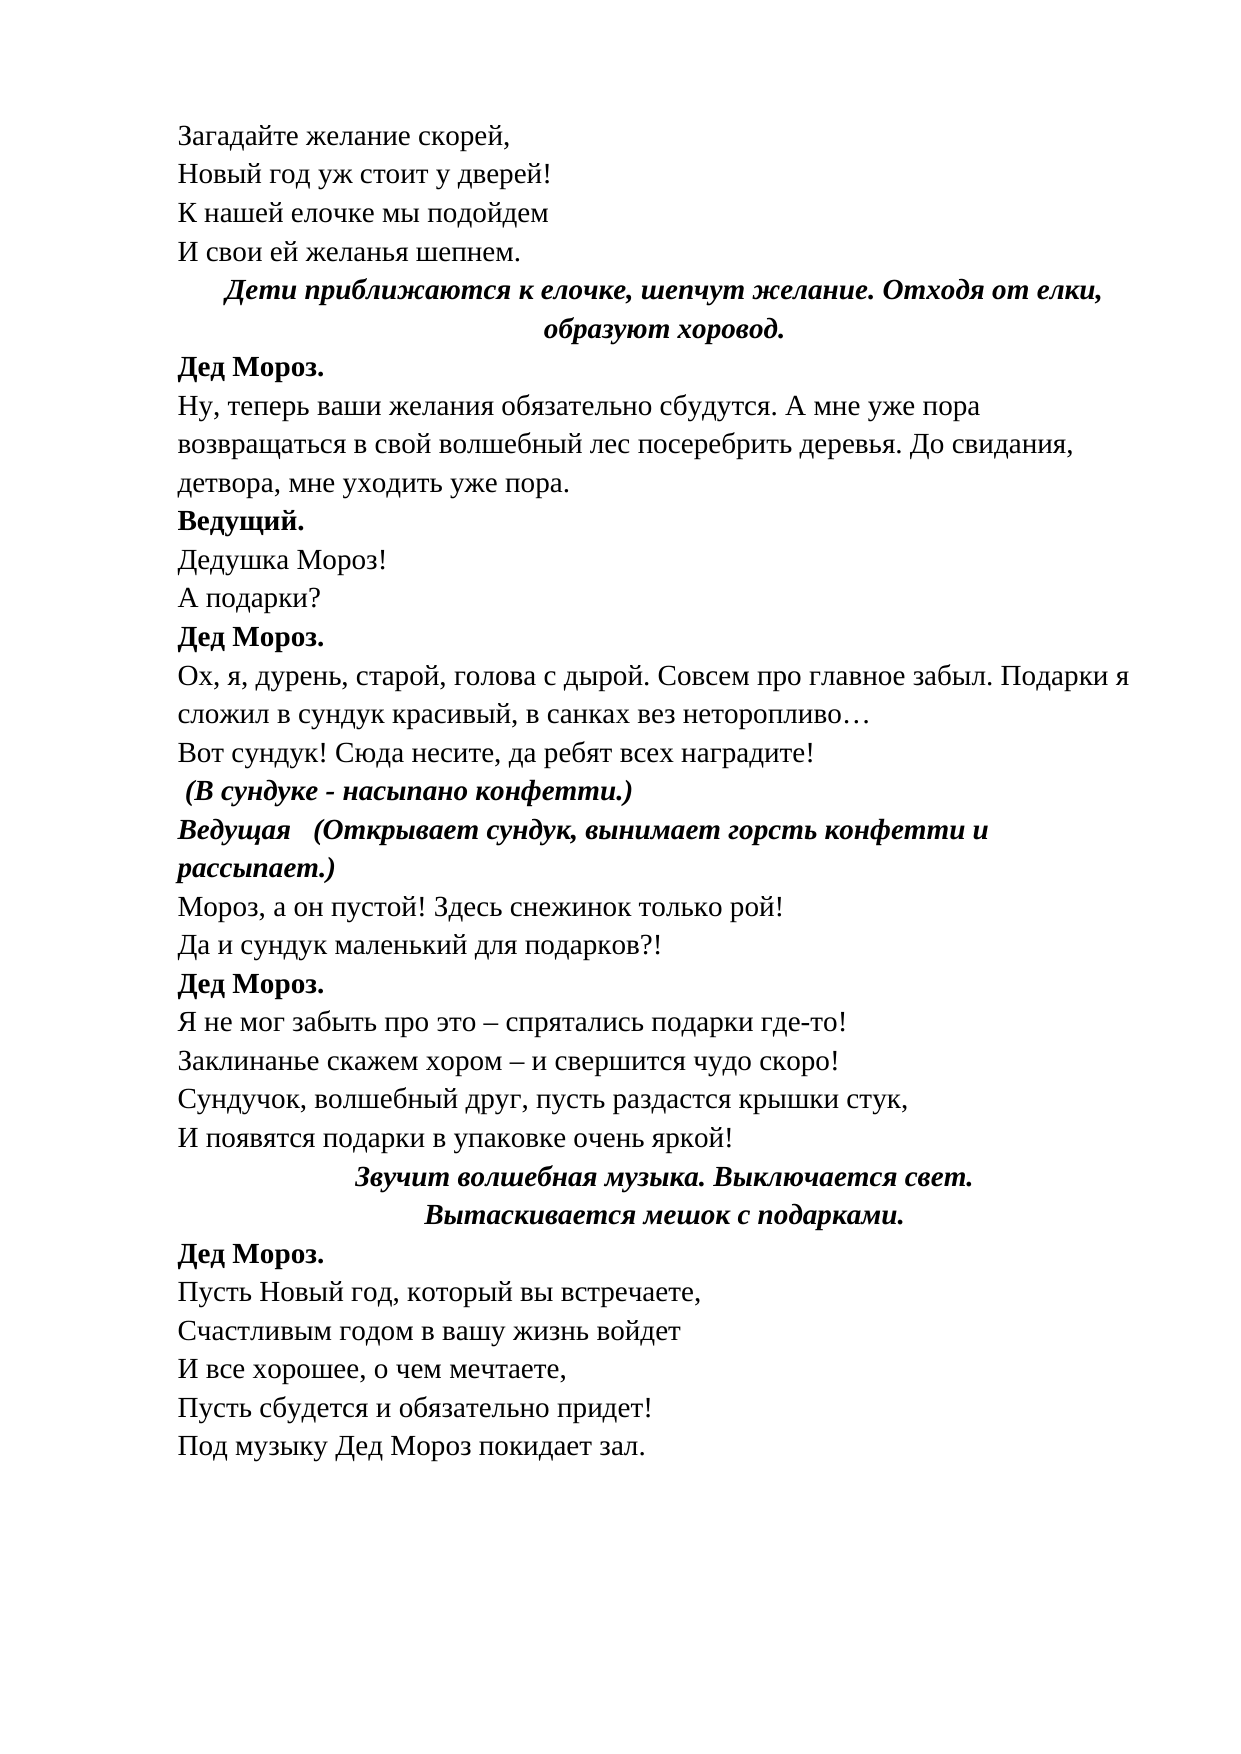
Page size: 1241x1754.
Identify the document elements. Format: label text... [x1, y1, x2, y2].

text Ведущая (Открывает сундук, вынимает горсть конфетти и рассыпает.) [177, 812, 1152, 884]
text И свои ей желанья шепнем. [177, 234, 1152, 267]
text Заклинанье скажем хором – и свершится чудо скоро! [177, 1043, 1152, 1077]
text Дед Мороз. [177, 966, 1152, 999]
text Я не мог забыть про это – спрятались подарки где-то! [177, 1004, 1152, 1038]
text Вытаскивается мешок с подарками. [177, 1197, 1152, 1231]
text И появятся подарки в упаковке очень яркой! [177, 1120, 1152, 1154]
text К нашей елочке мы подойдем [177, 195, 1152, 229]
text (В сундуке - насыпано конфетти.) [177, 773, 1152, 807]
text Пусть Новый год, который вы встречаете, [177, 1274, 1152, 1308]
text Ох, я, дурень, старой, голова с дырой. Совсем про главное забыл. Подарки я сложил в сундук красивый, в санках вез неторопливо… [177, 658, 1152, 730]
text Дед Мороз. [177, 1236, 1152, 1269]
text Под музыку Дед Мороз покидает зал. [177, 1428, 1152, 1462]
text Загадайте желание скорей, [177, 118, 1152, 152]
text Звучит волшебная музыка. Выключается свет. [177, 1159, 1152, 1192]
text Ну, теперь ваши желания обязательно сбудутся. А мне уже пора возвращаться в свой волшебный лес посеребрить деревья. До свидания, детвора, мне уходить уже пора. [177, 388, 1152, 498]
text Дети приближаются к елочке, шепчут желание. Отходя от елки, образуют хоровод. [177, 272, 1152, 344]
text Новый год уж стоит у дверей! [177, 157, 1152, 190]
text Вот сундук! Сюда несите, да ребят всех наградите! [177, 735, 1152, 768]
text Да и сундук маленький для подарков?! [177, 927, 1152, 961]
text Дедушка Мороз! [177, 542, 1152, 576]
text Мороз, а он пустой! Здесь снежинок только рой! [177, 889, 1152, 922]
text Счастливым годом в вашу жизнь войдет [177, 1313, 1152, 1346]
text Ведущий. [177, 503, 1152, 537]
text Дед Мороз. [177, 349, 1152, 383]
text И все хорошее, о чем мечтаете, [177, 1351, 1152, 1385]
text Пусть сбудется и обязательно придет! [177, 1390, 1152, 1423]
text А подарки? [177, 581, 1152, 614]
text Дед Мороз. [177, 619, 1152, 653]
text Сундучок, волшебный друг, пусть раздастся крышки стук, [177, 1082, 1152, 1115]
